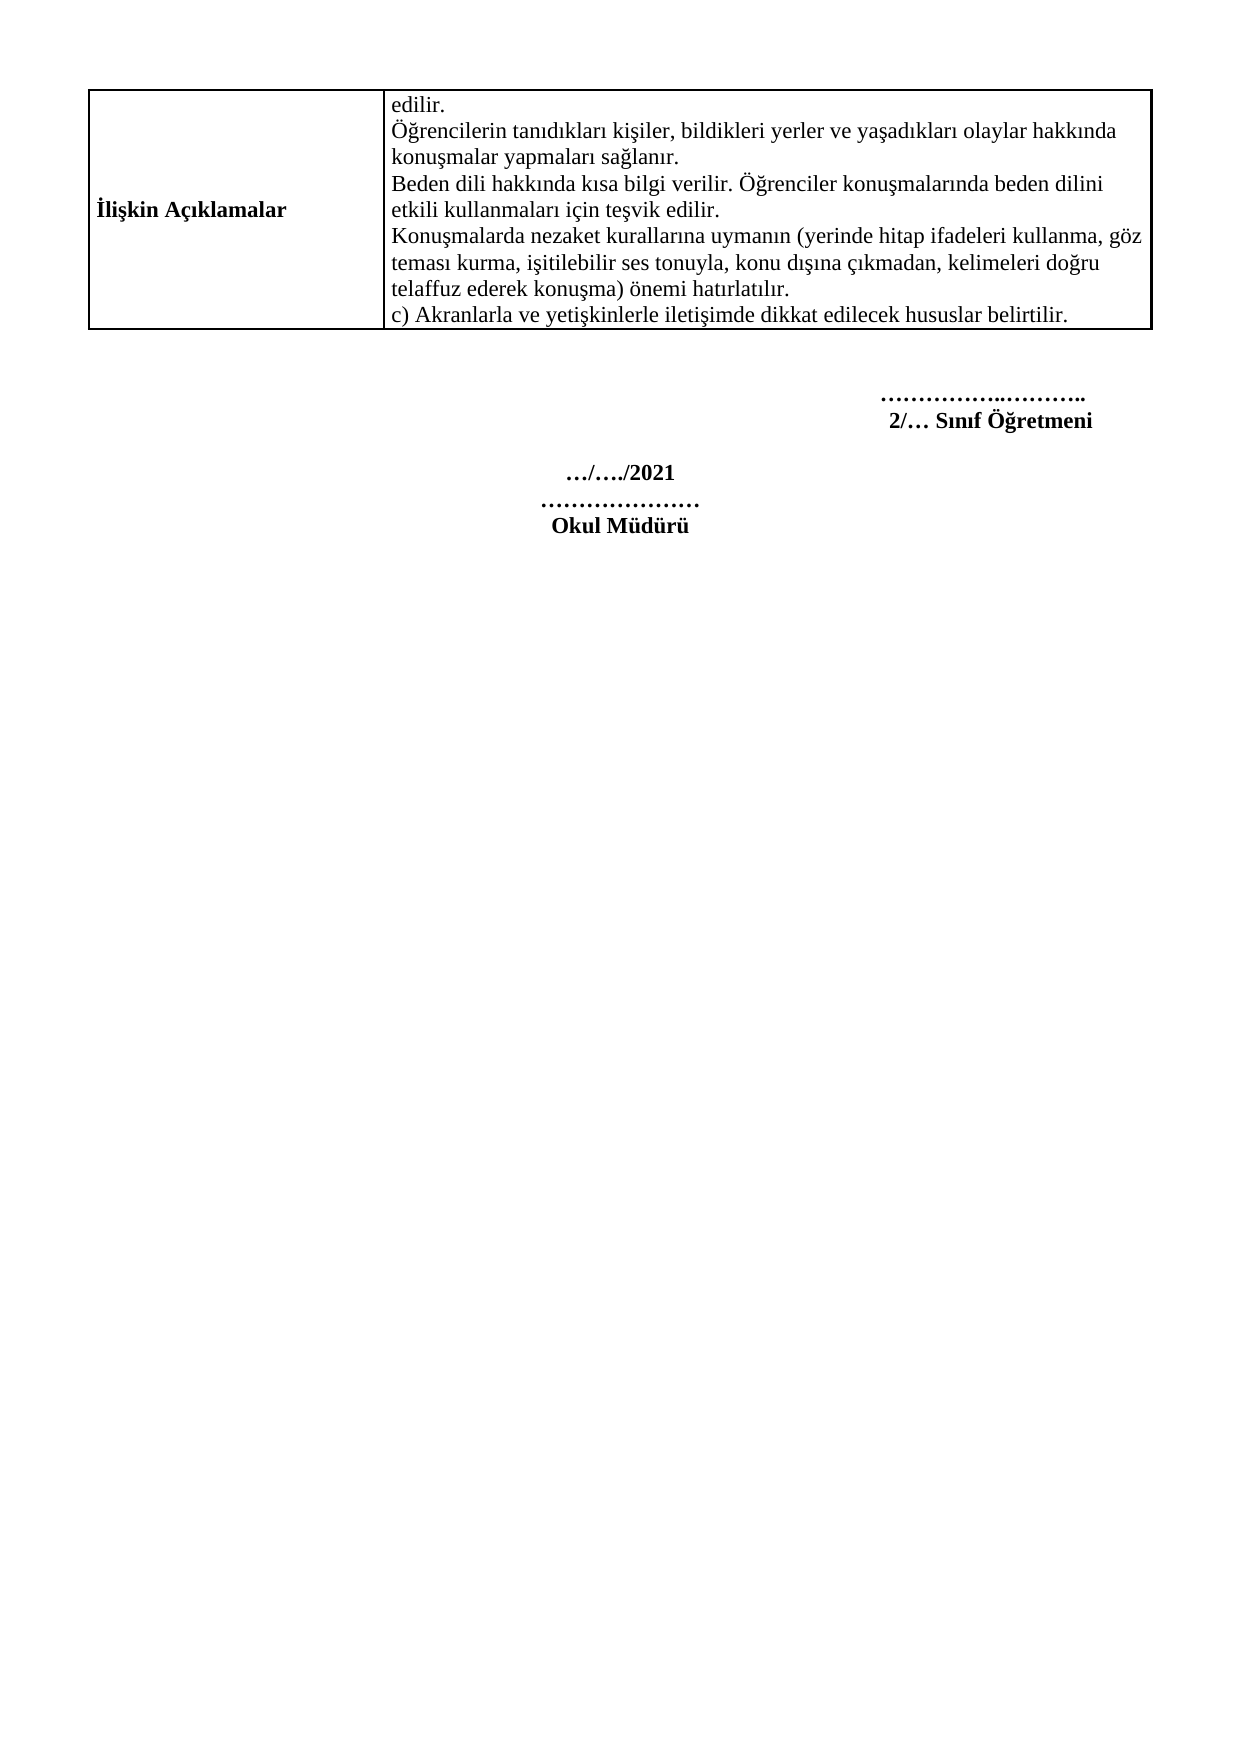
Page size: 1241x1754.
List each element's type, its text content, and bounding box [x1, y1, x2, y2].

text ………………… [148, 486, 1092, 512]
text ……………..……….. [148, 380, 1092, 407]
text Okul Müdürü [148, 512, 1092, 538]
text 2/… Sınıf Öğretmeni [148, 407, 1092, 433]
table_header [90, 91, 383, 328]
text …/…./2021 [148, 459, 1092, 486]
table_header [385, 91, 1150, 328]
